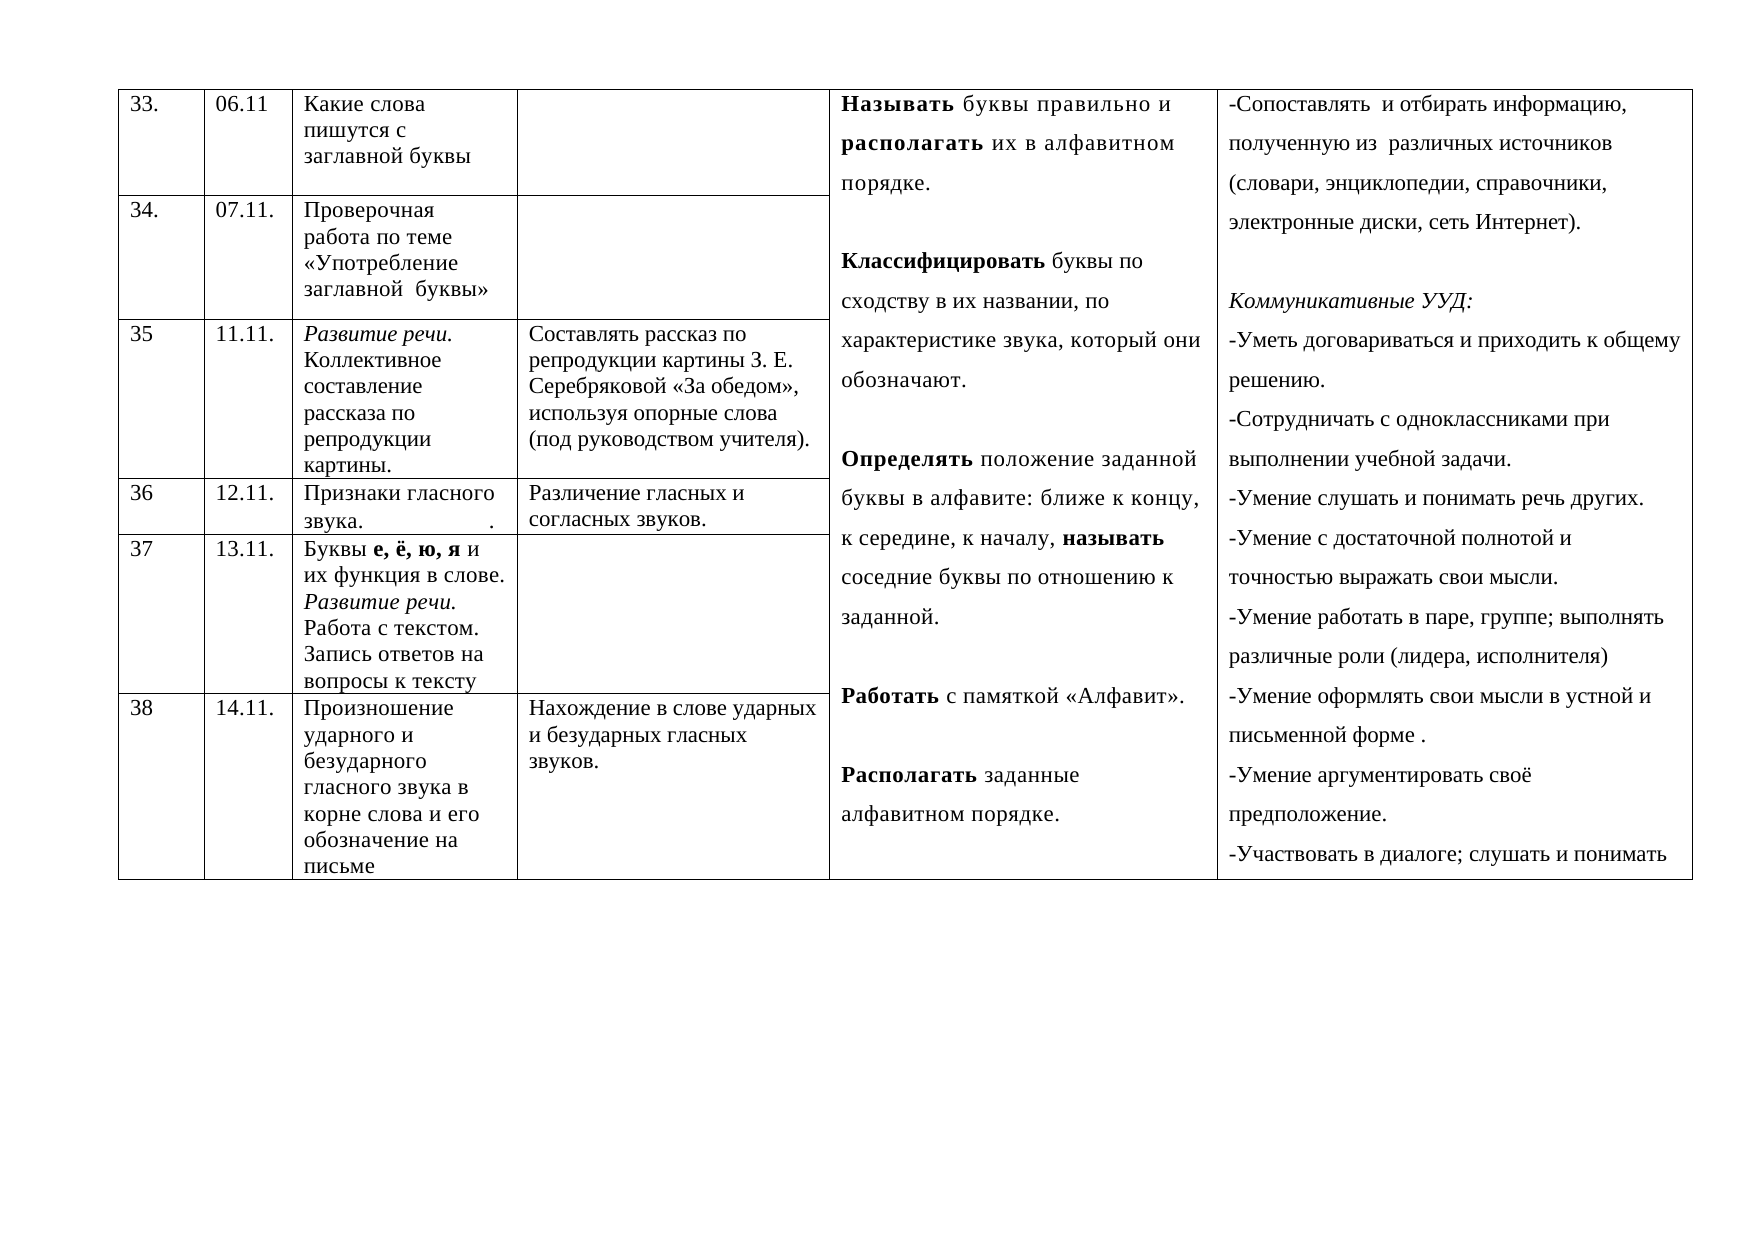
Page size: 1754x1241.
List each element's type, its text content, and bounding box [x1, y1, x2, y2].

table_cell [1218, 90, 1692, 879]
table_cell 34. [119, 196, 204, 319]
table_cell 36 [119, 479, 204, 534]
table_cell 37 [119, 535, 204, 693]
table_cell 13.11. [205, 535, 292, 693]
table_cell 38 [119, 694, 204, 879]
table_cell 14.11. [205, 694, 292, 879]
table_cell Признаки гласного звука. . [293, 479, 517, 534]
table_cell Проверочная работа по теме «Употребление заглавной буквы» [293, 196, 517, 319]
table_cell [830, 90, 1217, 879]
table_cell Буквы е, ё, ю, я и их функция в слове. Развитие речи. Работа с текстом. Запись ответов на вопросы к тексту [293, 535, 517, 693]
table_cell 35 [119, 320, 204, 478]
table_cell Развитие речи. Коллективное составление рассказа по репродукции картины. [293, 320, 517, 478]
table_cell [518, 196, 829, 319]
table_cell 33. [119, 90, 204, 195]
table_cell 06.11 [205, 90, 292, 195]
table_cell [518, 535, 829, 693]
table_cell 12.11. [205, 479, 292, 534]
table_cell Различение гласных и согласных звуков. [518, 479, 829, 534]
table_cell 07.11. [205, 196, 292, 319]
table_cell Нахождение в слове ударных и безударных гласных звуков. [518, 694, 829, 879]
table_cell 11.11. [205, 320, 292, 478]
table_cell Какие слова пишутся с заглавной буквы [293, 90, 517, 195]
table_cell Составлять рассказ по репродукции картины З. Е. Серебряковой «За обедом», используя опорные слова (под руководством учителя). [518, 320, 829, 478]
table_cell [518, 90, 829, 195]
table_cell Произношение ударного и безударного гласного звука в корне слова и его обозначение на письме [293, 694, 517, 879]
